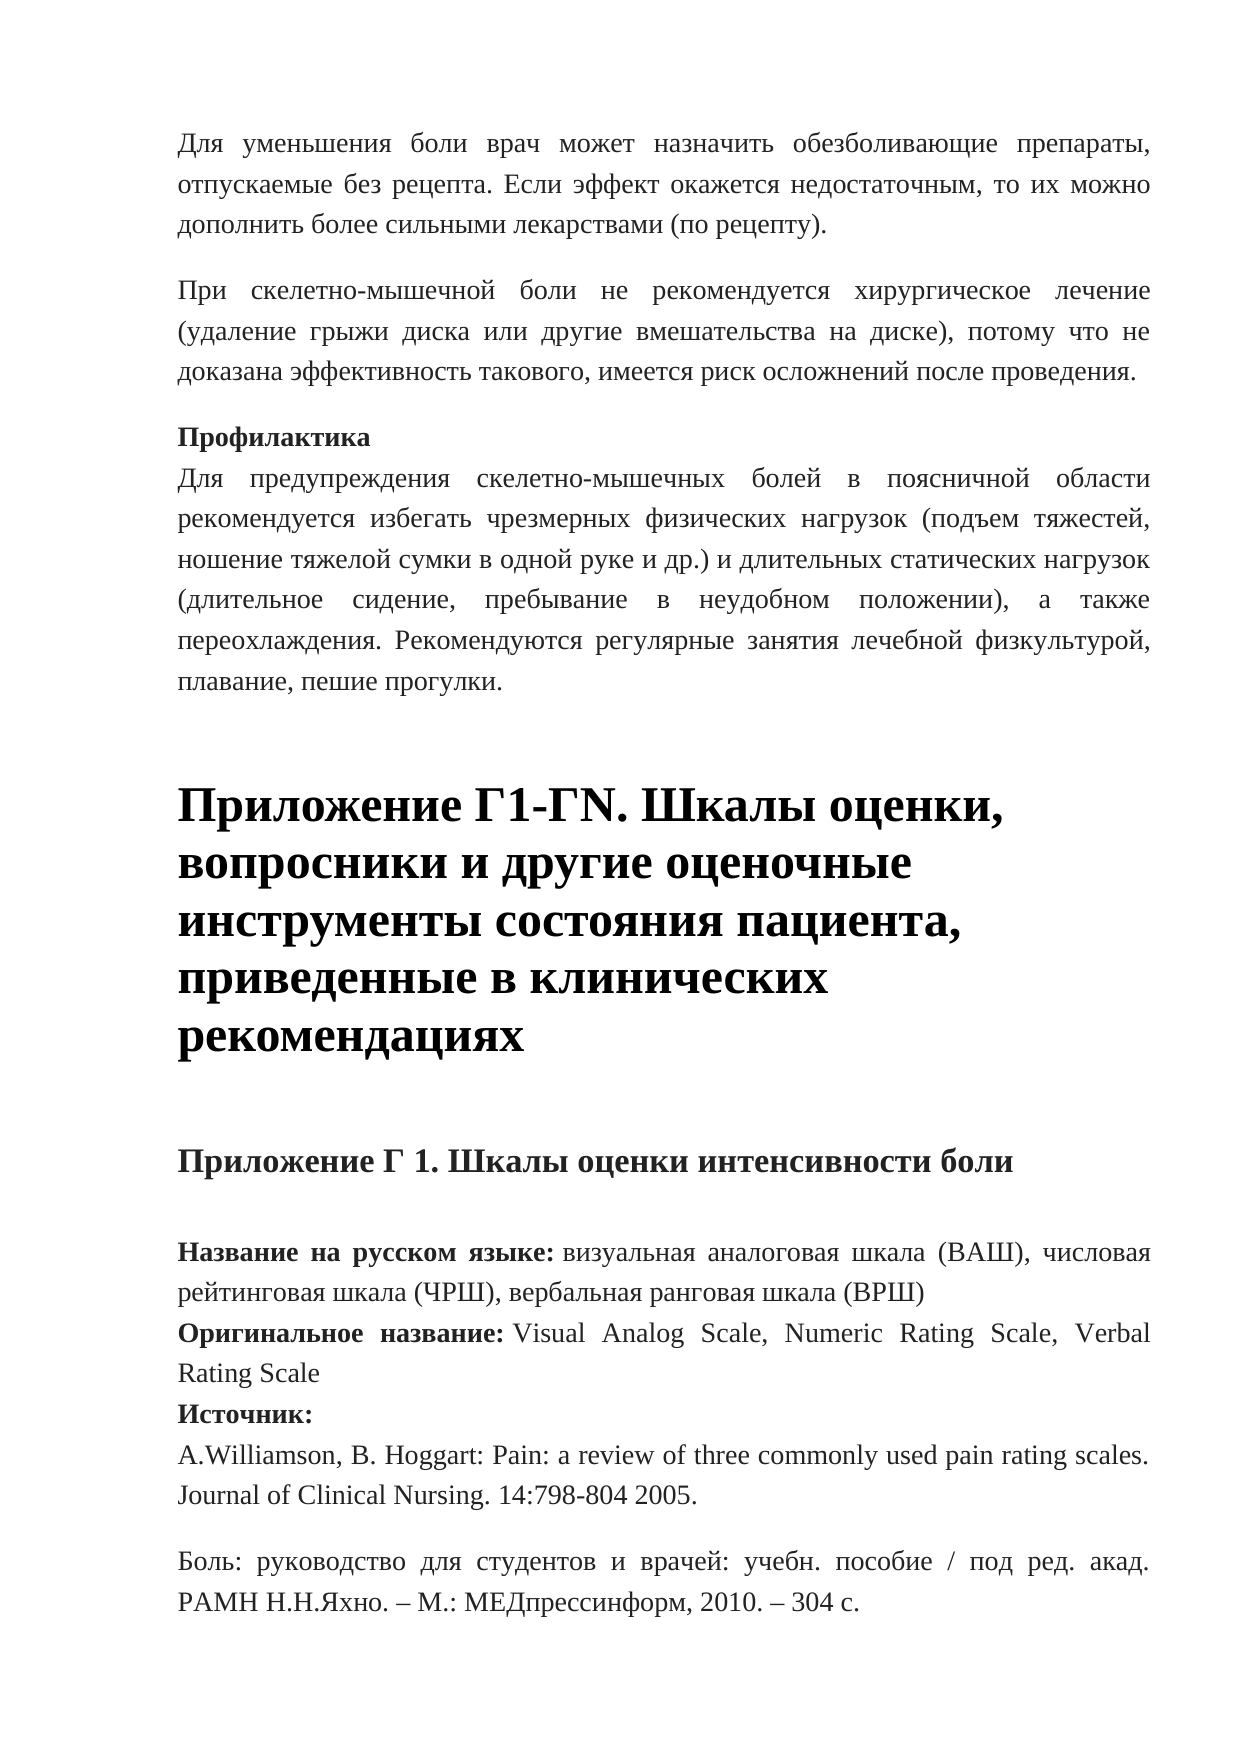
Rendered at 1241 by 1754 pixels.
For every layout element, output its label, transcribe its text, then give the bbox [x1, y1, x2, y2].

text Для предупреждения скелетно-мышечных болей в поясничной области рекомендуется избегать чрезмерных физических нагрузок (подъем тяжестей, ношение тяжелой сумки в одной руке и др.) и длительных статических нагрузок (длительное сидение, пребывание в неудобном положении), а также переохлаждения. Рекомендуются регулярные занятия лечебной физкультурой, плавание, пешие прогулки. [177, 452, 1152, 696]
text Приложение Г1-ГN. Шкалы оценки, вопросники и другие оценочные инструменты состояния пациента, приведенные в клинических рекомендациях [177, 774, 1152, 1062]
text Профилактика [177, 412, 1152, 452]
text Приложение Г 1. Шкалы оценки интенсивности боли [177, 1140, 1152, 1179]
text Оригинальное название: Visual Analog Scale, Numeric Rating Scale, Verbal Rating Scale [177, 1308, 1152, 1389]
text Для уменьшения боли врач может назначить обезболивающие препараты, отпускаемые без рецепта. Если эффект окажется недостаточным, то их можно дополнить более сильными лекарствами (по рецепту). [177, 118, 1152, 240]
text Название на русском языке: визуальная аналоговая шкала (ВАШ), числовая рейтинговая шкала (ЧРШ), вербальная ранговая шкала (ВРШ) [177, 1226, 1152, 1308]
text Источник: [177, 1389, 1152, 1429]
text Боль: руководство для студентов и врачей: учебн. пособие / под ред. акад. РАМН Н.Н.Яхно. – М.: МЕДпрессинформ, 2010. – 304 с. [177, 1536, 1152, 1617]
text При скелетно-мышечной боли не рекомендуется хирургическое лечение (удаление грыжи диска или другие вмешательства на диске), потому что не доказана эффективность такового, имеется риск осложнений после проведения. [177, 265, 1152, 387]
text A.Williamson, B. Hoggart: Pain: a review of three commonly used pain rating scales. Journal of Clinical Nursing. 14:798-804 2005. [177, 1429, 1152, 1511]
